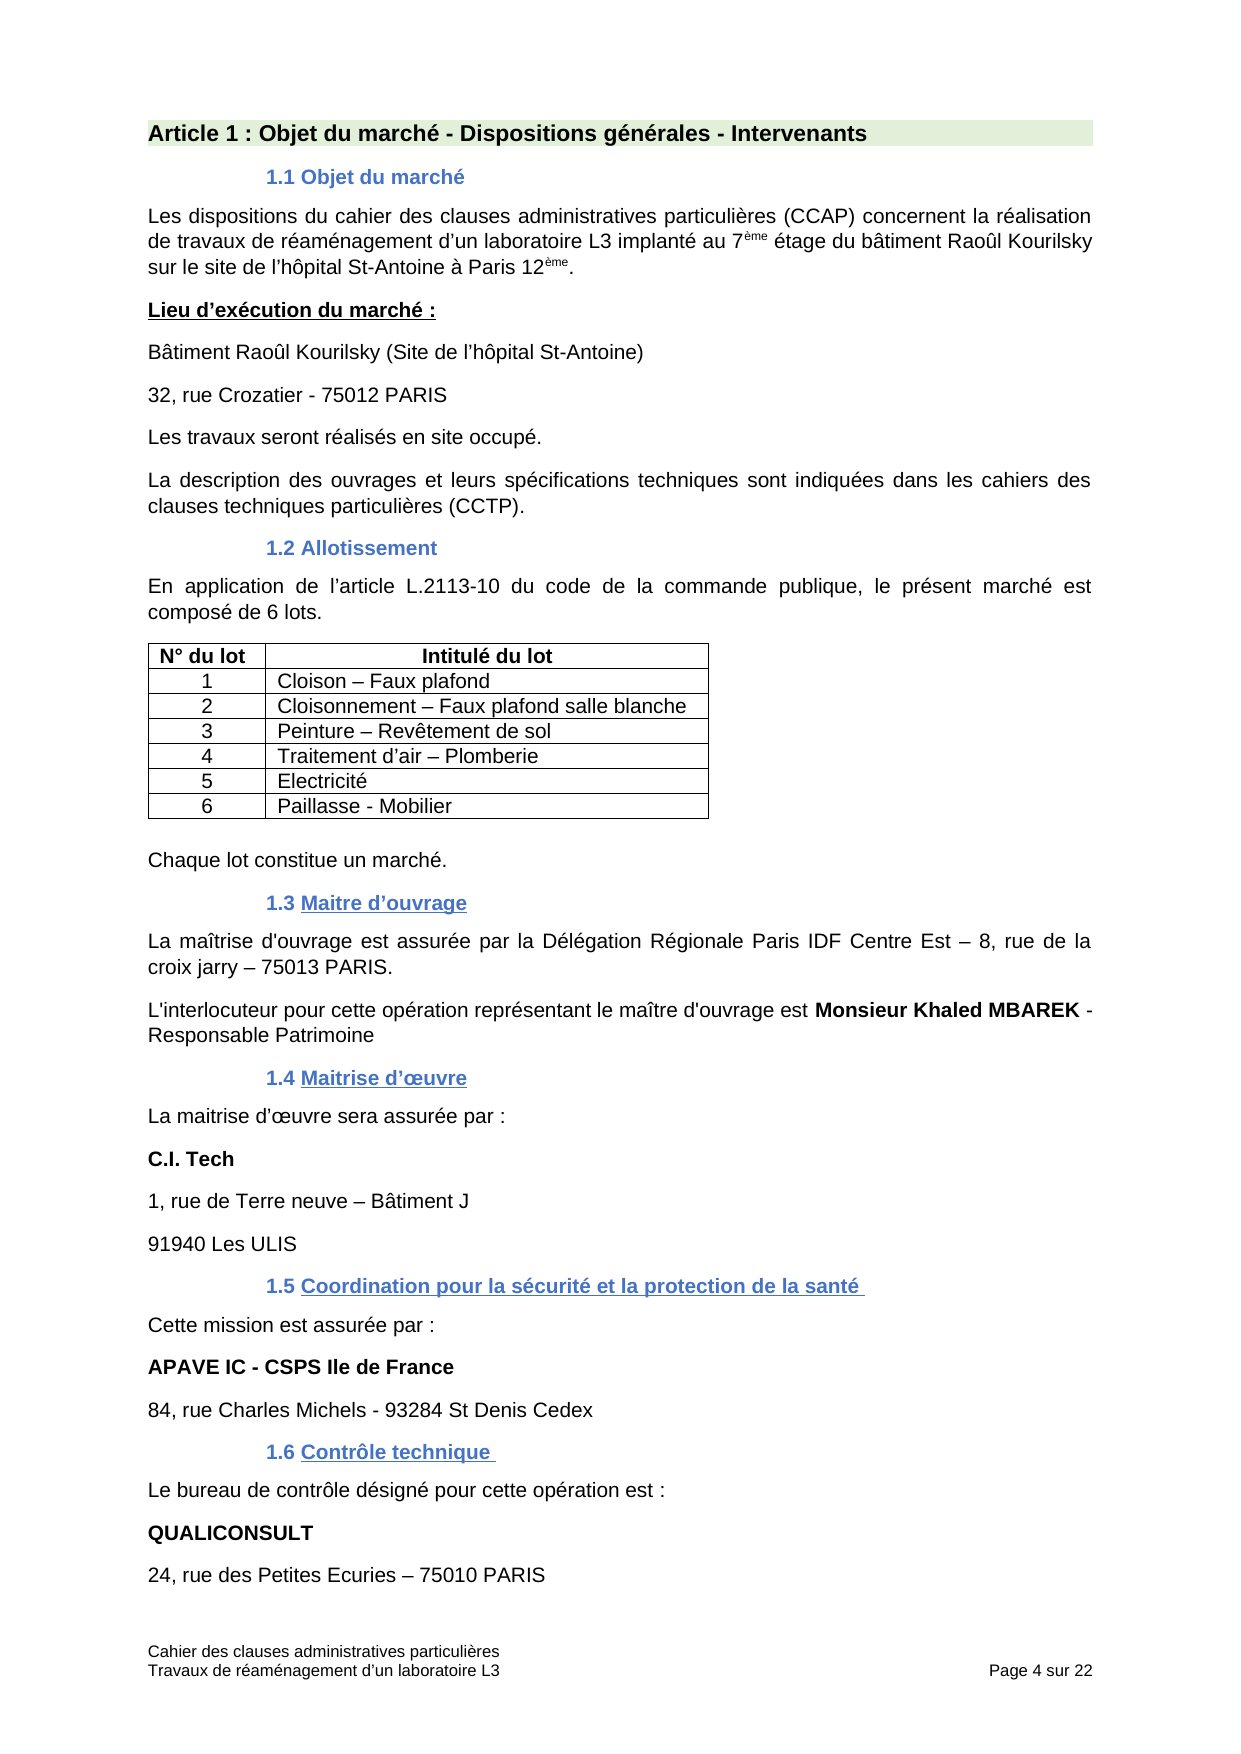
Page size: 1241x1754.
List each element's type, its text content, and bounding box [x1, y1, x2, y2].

text 91940 Les ULIS [148, 1232, 1093, 1256]
table_cell 1 [149, 669, 265, 693]
text La maitrise d’œuvre sera assurée par : [148, 1104, 1093, 1128]
table_cell 2 [149, 694, 265, 718]
text Les travaux seront réalisés en site occupé. [148, 425, 1093, 449]
text C.I. Tech [148, 1147, 1093, 1171]
table_cell Traitement d’air – Plomberie [266, 744, 708, 768]
text 32, rue Crozatier - 75012 PARIS [148, 383, 1093, 407]
subtitle Contrôle technique [221, 1440, 1093, 1464]
text Lieu d’exécution du marché : [148, 298, 1093, 322]
table_header N° du lot [149, 644, 265, 668]
text Bâtiment Raoûl Kourilsky (Site de l’hôpital St-Antoine) [148, 340, 1093, 364]
table_cell 6 [149, 794, 265, 818]
table_cell 3 [149, 719, 265, 743]
table_cell Peinture – Revêtement de sol [266, 719, 708, 743]
text APAVE IC - CSPS Ile de France [148, 1355, 1093, 1379]
subtitle Maitrise d’œuvre [221, 1066, 1093, 1090]
subtitle Maitre d’ouvrage [221, 891, 1093, 915]
text Chaque lot constitue un marché. [148, 848, 1093, 872]
subtitle Objet du marché [221, 165, 1093, 189]
text QUALICONSULT [148, 1521, 1093, 1545]
table_cell Cloisonnement – Faux plafond salle blanche [266, 694, 708, 718]
subtitle Objet du marché - Dispositions générales - Intervenants [148, 120, 1093, 146]
table_cell Electricité [266, 769, 708, 793]
text 24, rue des Petites Ecuries – 75010 PARIS [148, 1563, 1093, 1587]
table_header Intitulé du lot [266, 644, 708, 668]
text Les dispositions du cahier des clauses administratives particulières (CCAP) concernent la réalisation de travaux de réaménagement d’un laboratoire L3 implanté au 7ème étage du bâtiment Raoûl Kourilsky sur le site de l’hôpital St-Antoine à Paris 12ème. [148, 203, 1093, 279]
text 1, rue de Terre neuve – Bâtiment J [148, 1189, 1093, 1213]
table_cell Paillasse - Mobilier [266, 794, 708, 818]
text La maîtrise d'ouvrage est assurée par la Délégation Régionale Paris IDF Centre Est – 8, rue de la croix jarry – 75013 PARIS. [148, 929, 1093, 979]
text 84, rue Charles Michels - 93284 St Denis Cedex [148, 1397, 1093, 1421]
table_cell 4 [149, 744, 265, 768]
table_cell Cloison – Faux plafond [266, 669, 708, 693]
text La description des ouvrages et leurs spécifications techniques sont indiquées dans les cahiers des clauses techniques particulières (CCTP). [148, 468, 1093, 517]
text Le bureau de contrôle désigné pour cette opération est : [148, 1478, 1093, 1502]
text Cette mission est assurée par : [148, 1312, 1093, 1336]
text L'interlocuteur pour cette opération représentant le maître d'ouvrage est Monsieur Khaled MBAREK - Responsable Patrimoine [148, 997, 1093, 1047]
table_cell 5 [149, 769, 265, 793]
subtitle Coordination pour la sécurité et la protection de la santé [221, 1274, 1093, 1298]
subtitle Allotissement [221, 536, 1093, 560]
text En application de l’article L.2113-10 du code de la commande publique, le présent marché est composé de 6 lots. [148, 574, 1093, 624]
